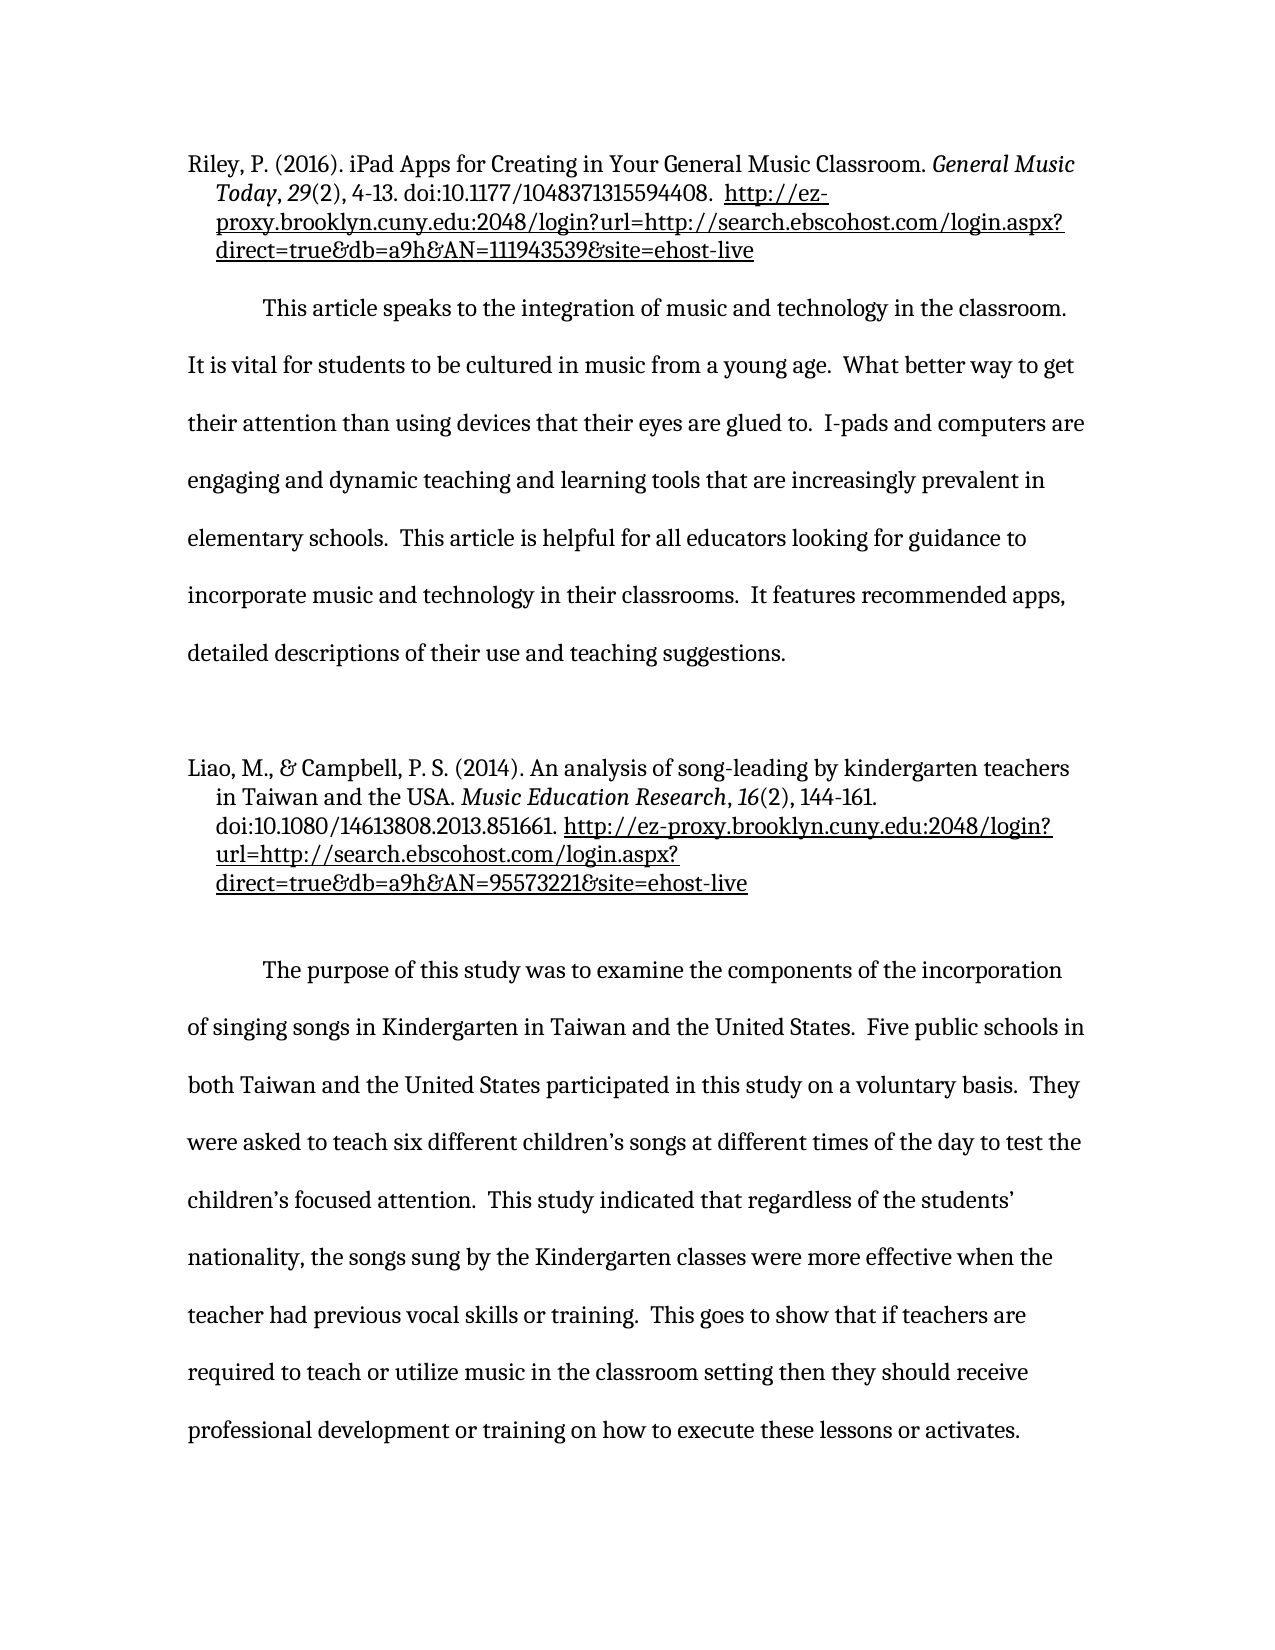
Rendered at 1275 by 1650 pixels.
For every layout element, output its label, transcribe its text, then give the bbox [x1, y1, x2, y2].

text Liao, M., & Campbell, P. S. (2014). An analysis of song-leading by kindergarten teachers in Taiwan and the USA. Music Education Research, 16(2), 144-161. doi:10.1080/14613808.2013.851661. http://ez-proxy.brooklyn.cuny.edu:2048/login?url=http://search.ebscohost.com/login.aspx?direct=true&db=a9h&AN=95573221&site=ehost-live [187, 754, 1087, 898]
text The purpose of this study was to examine the components of the incorporation of singing songs in Kindergarten in Taiwan and the United States. Five public schools in both Taiwan and the United States participated in this study on a voluntary basis. They were asked to teach six different children’s songs at different times of the day to test the children’s focused attention. This study indicated that regardless of the students’ nationality, the songs sung by the Kindergarten classes were more effective when the teacher had previous vocal skills or training. This goes to show that if teachers are required to teach or utilize music in the classroom setting then they should receive professional development or training on how to execute these lessons or activates. [187, 956, 1087, 1444]
text Riley, P. (2016). iPad Apps for Creating in Your General Music Classroom. General Music Today, 29(2), 4-13. doi:10.1177/1048371315594408. http://ez-proxy.brooklyn.cuny.edu:2048/login?url=http://search.ebscohost.com/login.aspx?direct=true&db=a9h&AN=111943539&site=ehost-live [187, 150, 1087, 265]
text This article speaks to the integration of music and technology in the classroom. It is vital for students to be cultured in music from a young age. What better way to get their attention than using devices that their eyes are glued to. I-pads and computers are engaging and dynamic teaching and learning tools that are increasingly prevalent in elementary schools. This article is helpful for all educators looking for guidance to incorporate music and technology in their classrooms. It features recommended apps, detailed descriptions of their use and teaching suggestions. [187, 294, 1087, 668]
